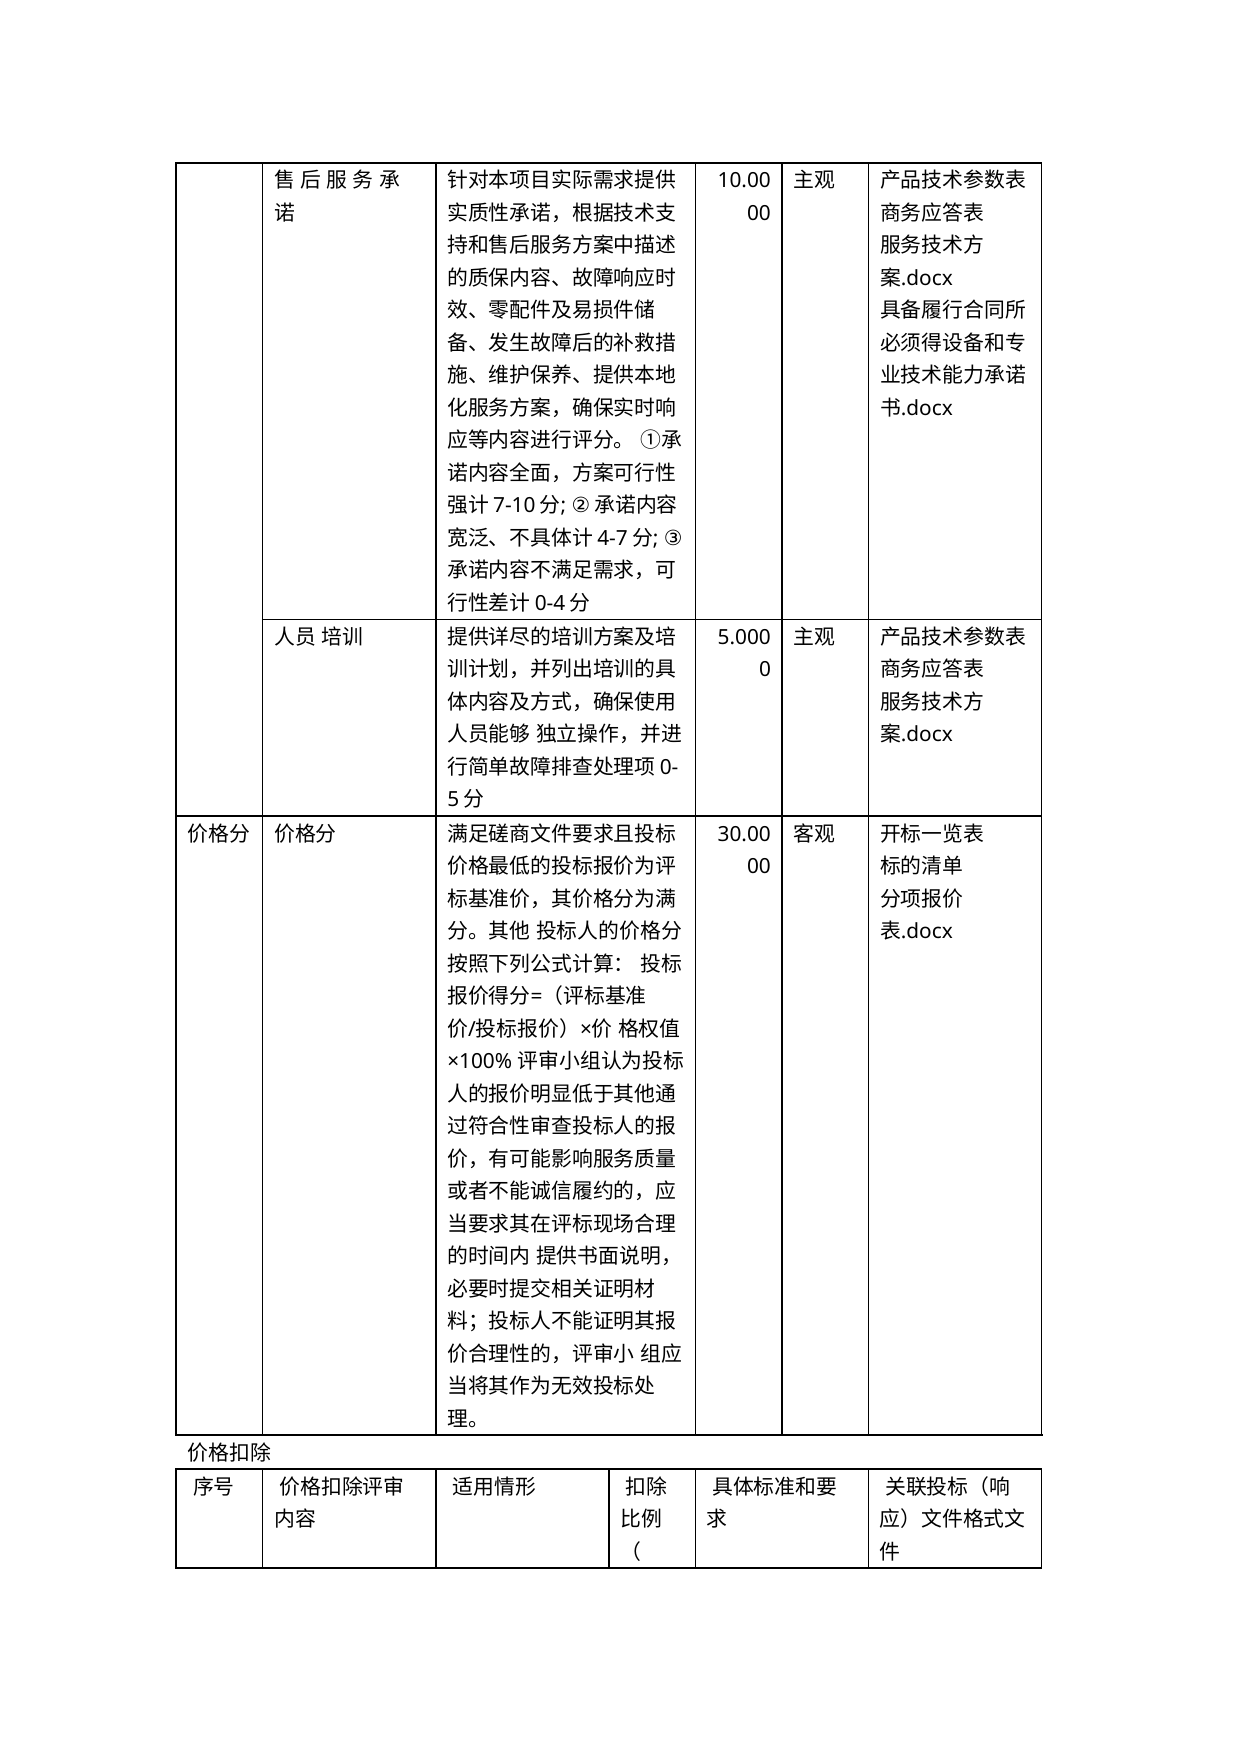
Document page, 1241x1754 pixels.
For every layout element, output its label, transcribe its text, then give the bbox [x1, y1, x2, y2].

table_cell 满足磋商文件要求且投标价格最低的投标报价为评标基准价，其价格分为满分。其他 投标人的价格分按照下列公式计算： 投标报价得分=（评标基准价/投标报价）×价 格权值×100% 评审小组认为投标人的报价明显低于其他通过符合性审查投标人的报 价，有可能影响服务质量或者不能诚信履约的，应当要求其在评标现场合理的时间内 提供书面说明，必要时提交相关证明材料；投标人不能证明其报价合理性的，评审小 组应当将其作为无效投标处理。 [437, 817, 695, 1434]
table_header 价格扣除评审内容 [263, 1470, 435, 1567]
table_cell 产品技术参数表 商务应答表 服务技术方案.docx [869, 620, 1041, 815]
table_cell 主观 [783, 164, 868, 618]
table_cell 价格分 [177, 817, 262, 1434]
table_header 适用情形 [437, 1470, 608, 1567]
table_cell 价格分 [263, 817, 435, 1434]
table_cell 提供详尽的培训方案及培训计划，并列出培训的具体内容及方式，确保使用人员能够 独立操作，并进行简单故障排查处理项0-5分 [437, 620, 695, 815]
table_cell 客观 [783, 817, 868, 1434]
text 价格扣除 [187, 1436, 1053, 1468]
table_cell 主观 [783, 620, 868, 815]
table_header 扣除比例（C1） [610, 1470, 695, 1567]
table_cell 30.0000 [696, 817, 781, 1434]
table_cell 5.0000 [696, 620, 781, 815]
table_cell 售 后 服 务 承 诺 [263, 164, 435, 618]
table_cell 10.0000 [696, 164, 781, 618]
table_header 序号 [177, 1470, 262, 1567]
table_cell 人员 培训 [263, 620, 435, 815]
table_header 具体标准和要求 [696, 1470, 868, 1567]
table_cell 开标一览表 标的清单 分项报价表.docx [869, 817, 1041, 1434]
table_cell 产品技术参数表 商务应答表 服务技术方案.docx 具备履行合同所必须得设备和专业技术能力承诺书.docx [869, 164, 1041, 618]
table_header 关联投标（响应）文件格式文件 [869, 1470, 1041, 1567]
table_cell 针对本项目实际需求提供实质性承诺，根据技术支持和售后服务方案中描述的质保内容、故障响应时效、零配件及易损件储备、发生故障后的补救措施、维护保养、提供本地化服务方案，确保实时响应等内容进行评分。 ①承诺内容全面，方案可行性强计7-10分; ②承诺内容宽泛、不具体计4-7分; ③承诺内容不满足需求，可行性差计0-4分 [437, 164, 695, 618]
